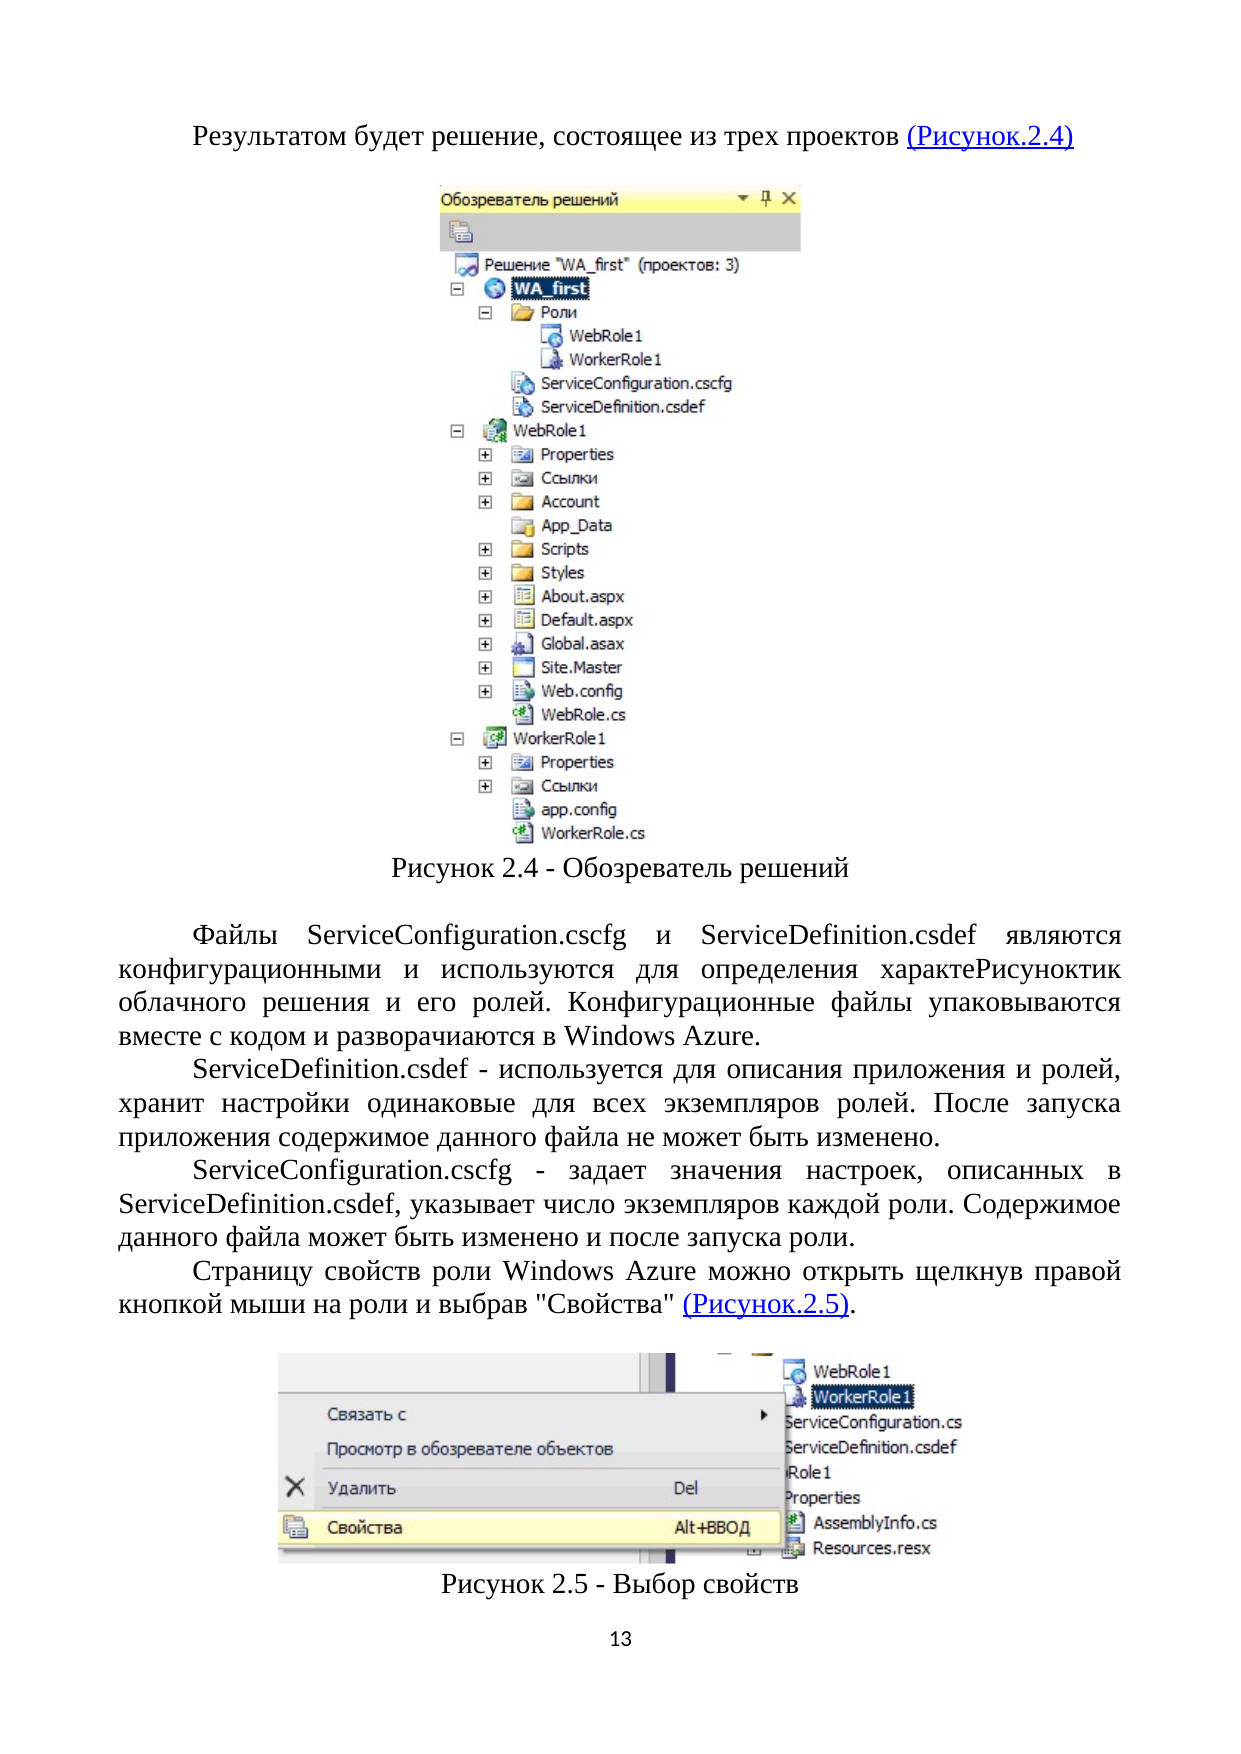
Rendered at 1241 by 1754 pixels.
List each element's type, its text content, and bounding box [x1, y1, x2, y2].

picture [277, 1353, 963, 1567]
text ServiceDefinition.csdef - используется для описания приложения и ролей, хранит настройки одинаковые для всех экземпляров ролей. После запуска приложения содержимое данного файла не может быть изменено. [118, 1052, 1122, 1152]
text Результатом будет решение, состоящее из трех проектов (Рисунок.2.4) [118, 118, 1122, 152]
text Страницу свойств роли Windows Azure можно открыть щелкнув правой кнопкой мыши на роли и выбрав "Свойства" (Рисунок.2.5). [118, 1253, 1122, 1320]
text Рисунок 2.4 - Обозреватель решений [118, 850, 1122, 884]
picture [439, 185, 801, 851]
text Рисунок 2.5 - Выбор свойств [118, 1566, 1122, 1600]
text Файлы ServiceConfiguration.cscfg и ServiceDefinition.csdef являются конфигурационными и используются для определения характеРисуноктик облачного решения и его ролей. Конфигурационные файлы упаковываются вместе с кодом и разворачиаются в Windows Azure. [118, 917, 1122, 1052]
text ServiceConfiguration.cscfg - задает значения настроек, описанных в ServiceDefinition.csdef, указывает число экземпляров каждой роли. Содержимое данного файла может быть изменено и после запуска роли. [118, 1152, 1122, 1253]
